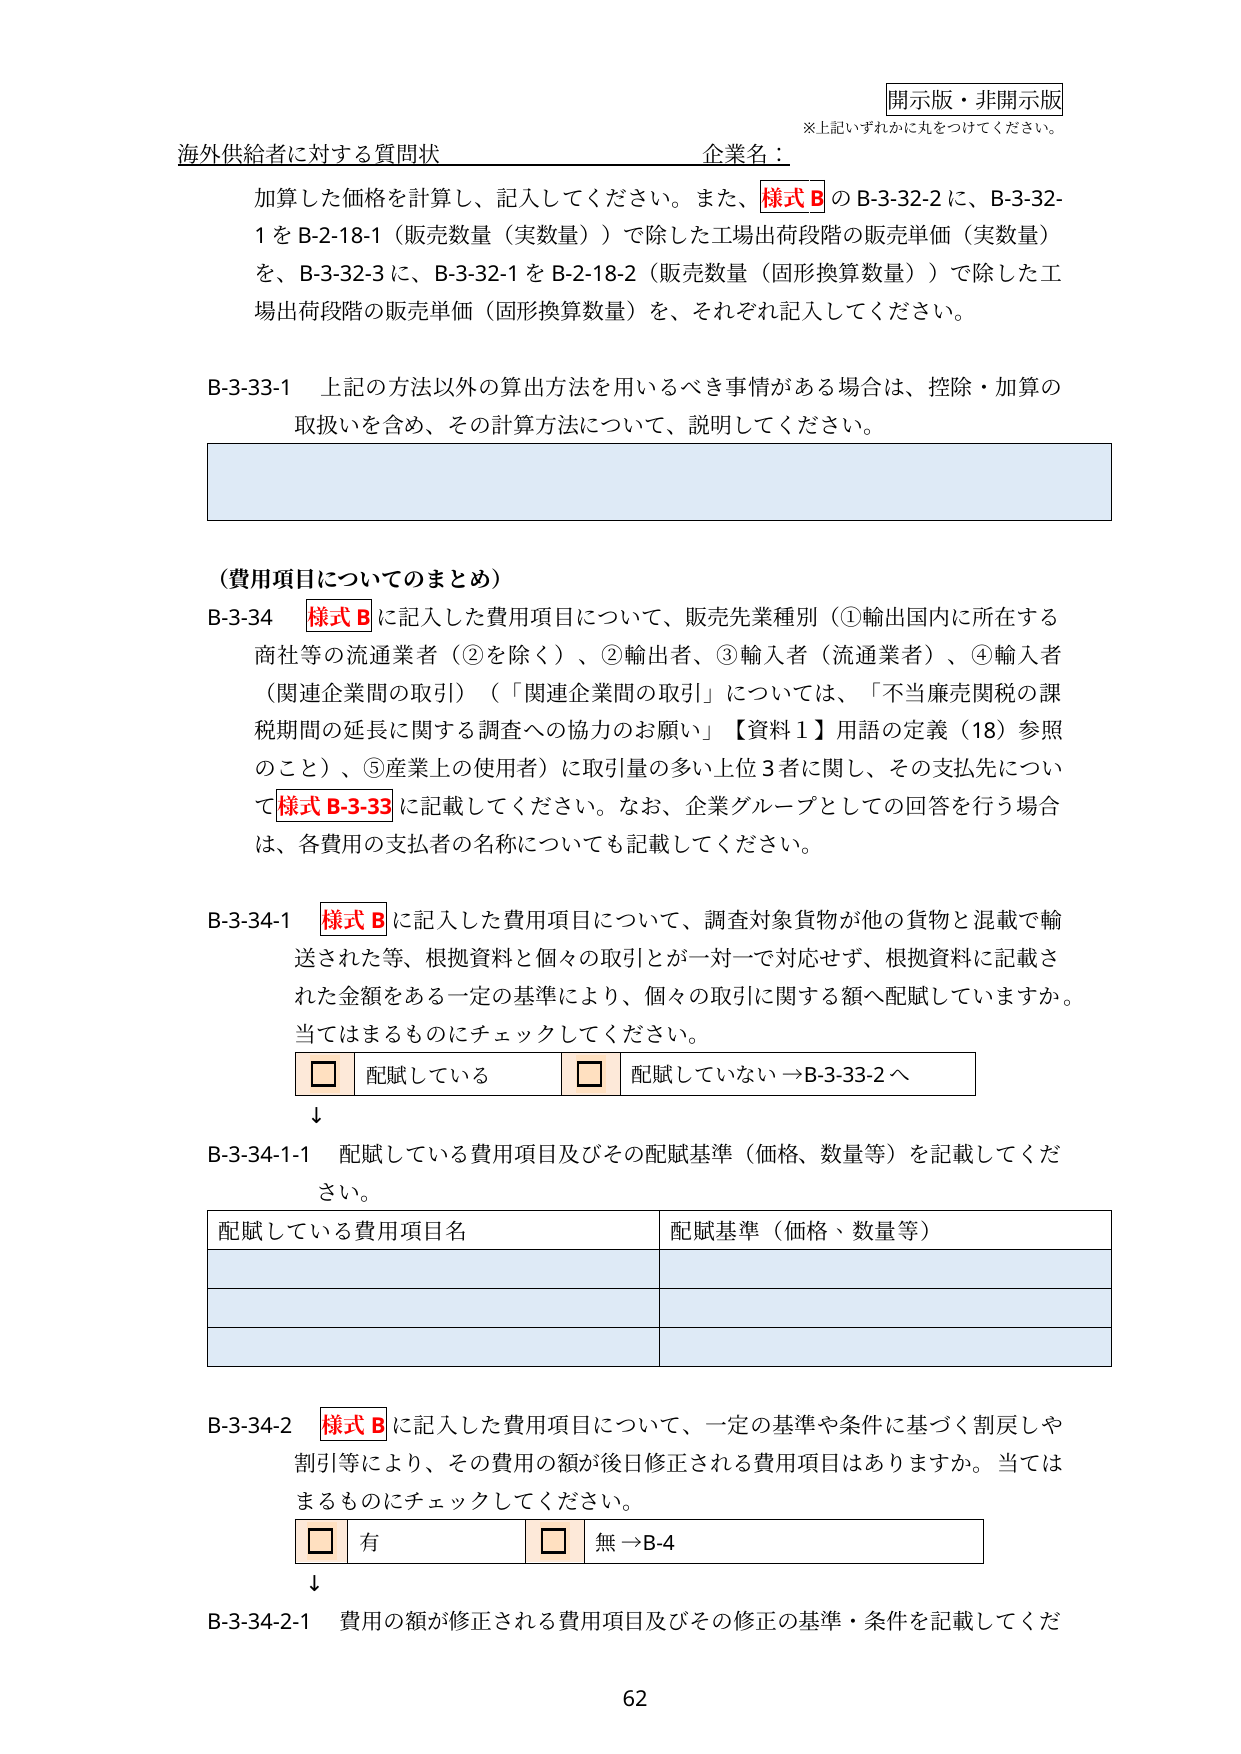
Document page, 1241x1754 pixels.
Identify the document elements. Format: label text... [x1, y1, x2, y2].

table_cell [208, 1250, 659, 1288]
subtitle 様式Bに記入した費用項目について、調査対象貨物が他の貨物と混載で輸送された等、根拠資料と個々の取引とが一対一で対応せず、根拠資料に記載された金額をある一定の基準により、個々の取引に関する額へ配賦していますか。当てはまるものにチェックしてください。 [207, 900, 1063, 1052]
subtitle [207, 178, 1063, 329]
table_cell [208, 1328, 659, 1366]
table_header 配賦基準（価格、数量等） [660, 1211, 1111, 1249]
table_cell [208, 1289, 659, 1327]
table_cell [660, 1250, 1111, 1288]
table_header [296, 1053, 354, 1095]
table_header 有 [348, 1520, 525, 1562]
subtitle 上記の方法以外の算出方法を用いるべき事情がある場合は、控除・加算の取扱いを含め、その計算方法について、説明してください。 [207, 367, 1063, 443]
text さい。 [207, 1172, 1063, 1210]
subtitle 様式Bに記入した費用項目について、販売先業種別（①輸出国内に所在する商社等の流通業者（②を除く）、②輸出者、③輸入者（流通業者）、④輸入者（関連企業間の取引）（「関連企業間の取引」については、「不当廉売関税の課税期間の延長に関する調査への協力のお願い」【資料１】用語の定義（18）参照のこと）、⑤産業上の使用者）に取引量の多い上位3者に関し、その支払先について様式B-3-33に記載してください。なお、企業グループとしての回答を行う場合は、各費用の支払者の名称についても記載してください。 [207, 597, 1063, 862]
text （費用項目についてのまとめ） [207, 559, 1063, 597]
table_header [296, 1520, 347, 1562]
table_header 配賦していない →B-3-33-2へ [621, 1053, 975, 1095]
text ↓ [251, 1563, 1063, 1601]
table_header 無 →B-4 [585, 1520, 983, 1562]
table_header 配賦している費用項目名 [208, 1211, 659, 1249]
subtitle 配賦している費用項目及びその配賦基準（価格、数量等）を記載してくだ [207, 1134, 1063, 1172]
table_header [526, 1520, 584, 1562]
subtitle 様式Bに記入した費用項目について、一定の基準や条件に基づく割戻しや割引等により、その費用の額が後日修正される費用項目はありますか。当てはまるものにチェックしてください。 [207, 1405, 1063, 1519]
table_cell [660, 1328, 1111, 1366]
subtitle 費用の額が修正される費用項目及びその修正の基準・条件を記載してくだ [207, 1601, 1063, 1639]
table_header [562, 1053, 620, 1095]
text ↓ [283, 1096, 1063, 1134]
table_header [208, 444, 1111, 520]
table_header 配賦している [355, 1053, 561, 1095]
table_cell [660, 1289, 1111, 1327]
